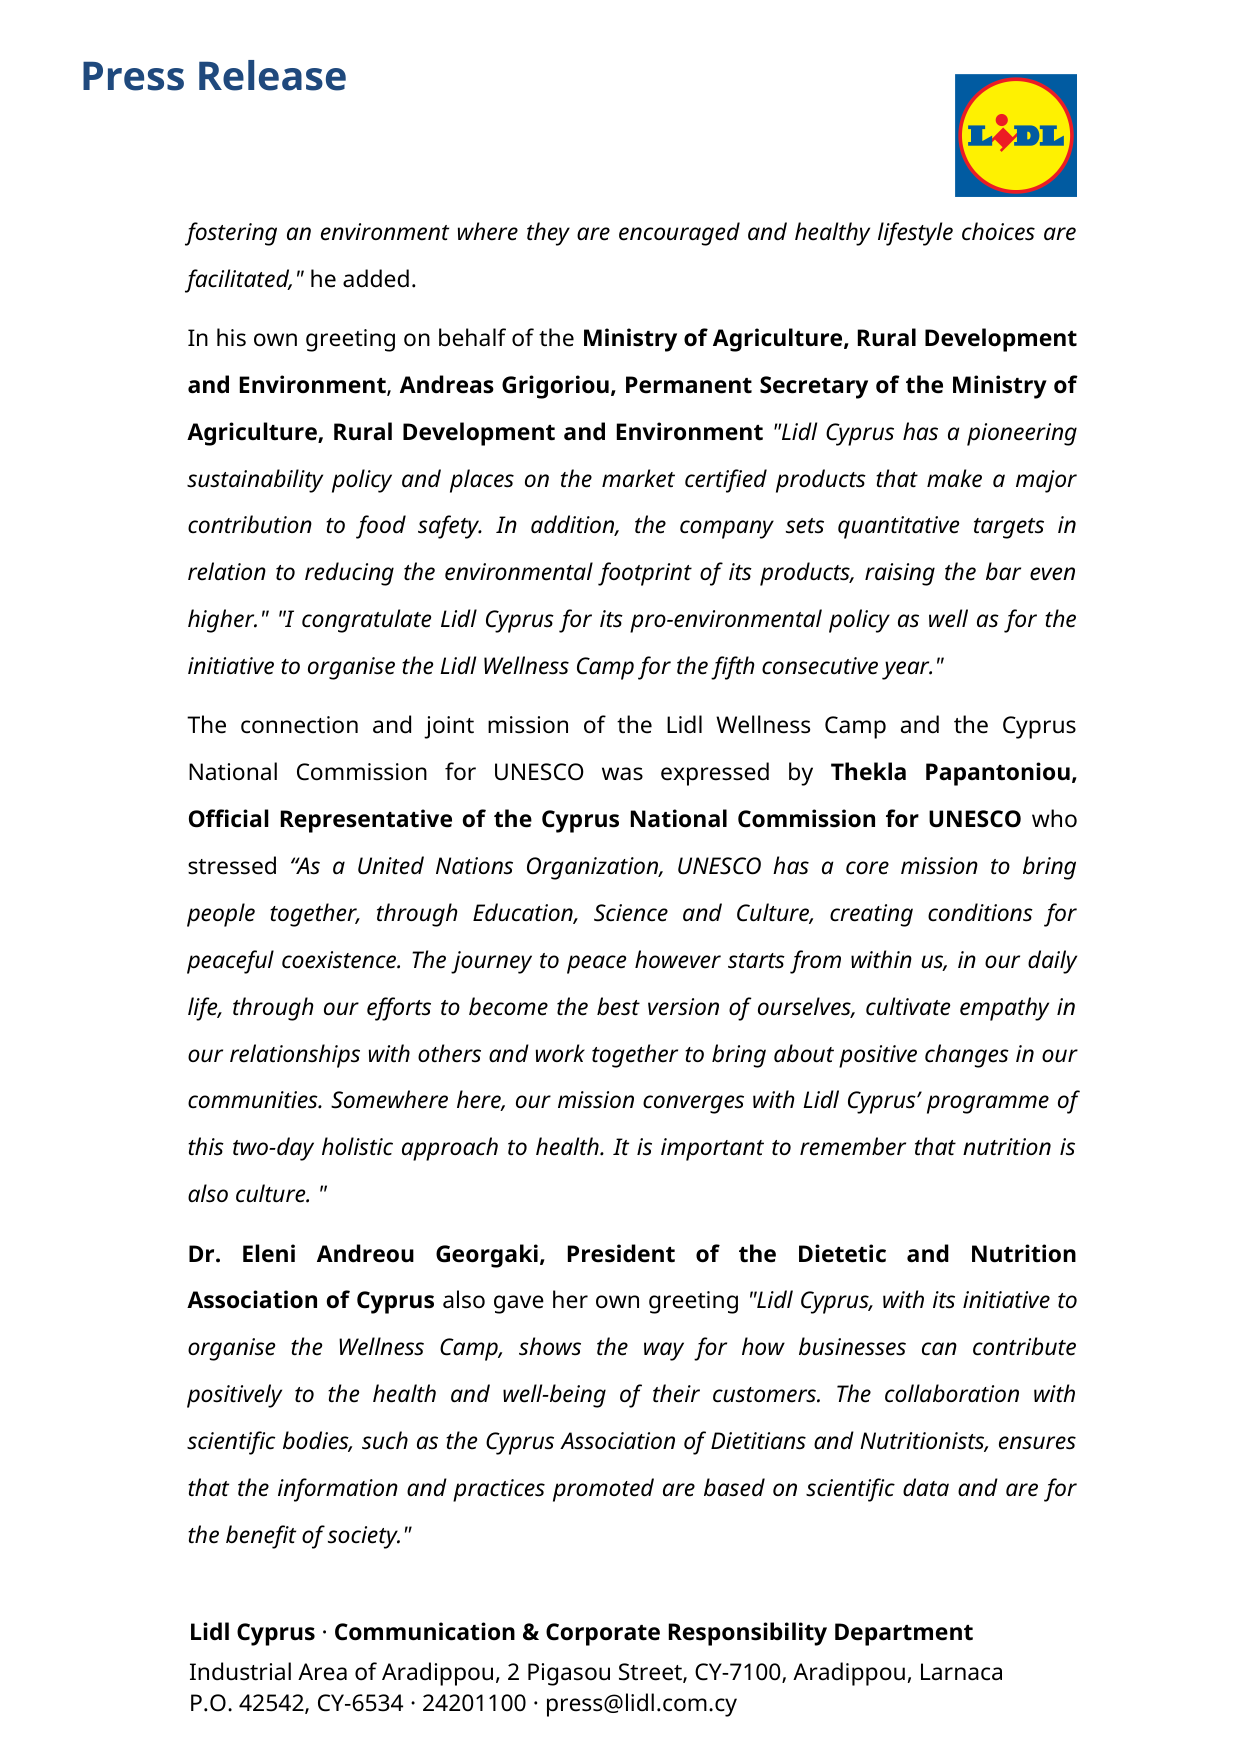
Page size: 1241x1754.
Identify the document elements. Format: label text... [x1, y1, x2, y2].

text Dr. Eleni Andreou Georgaki, President of the Dietetic and Nutrition Association of Cyprus also gave her own greeting "Lidl Cyprus, with its initiative to organise the Wellness Camp, shows the way for how businesses can contribute positively to the health and well-being of their customers. The collaboration with scientific bodies, such as the Cyprus Association of Dietitians and Nutritionists, ensures that the information and practices promoted are based on scientific data and are for the benefit of society." [187, 1237, 1078, 1550]
text In his own greeting on behalf of the Ministry of Agriculture, Rural Development and Environment, Andreas Grigoriou, Permanent Secretary of the Ministry of Agriculture, Rural Development and Environment "Lidl Cyprus has a pioneering sustainability policy and places on the market certified products that make a major contribution to food safety. In addition, the company sets quantitative targets in relation to reducing the environmental footprint of its products, raising the bar even higher." "I congratulate Lidl Cyprus for its pro-environmental policy as well as for the initiative to organise the Lidl Wellness Camp for the fifth consecutive year." [187, 322, 1078, 681]
text The connection and joint mission of the Lidl Wellness Camp and the Cyprus National Commission for UNESCO was expressed by Thekla Papantoniou, Official Representative of the Cyprus National Commission for UNESCO who stressed “As a United Nations Organization, UNESCO has a core mission to bring people together, through Education, Science and Culture, creating conditions for peaceful coexistence. The journey to peace however starts from within us, in our daily life, through our efforts to become the best version of ourselves, cultivate empathy in our relationships with others and work together to bring about positive changes in our communities. Somewhere here, our mission converges with Lidl Cyprus’ programme of this two-day holistic approach to health. It is important to remember that nutrition is also culture. " [187, 709, 1078, 1209]
picture [954, 73, 1078, 198]
